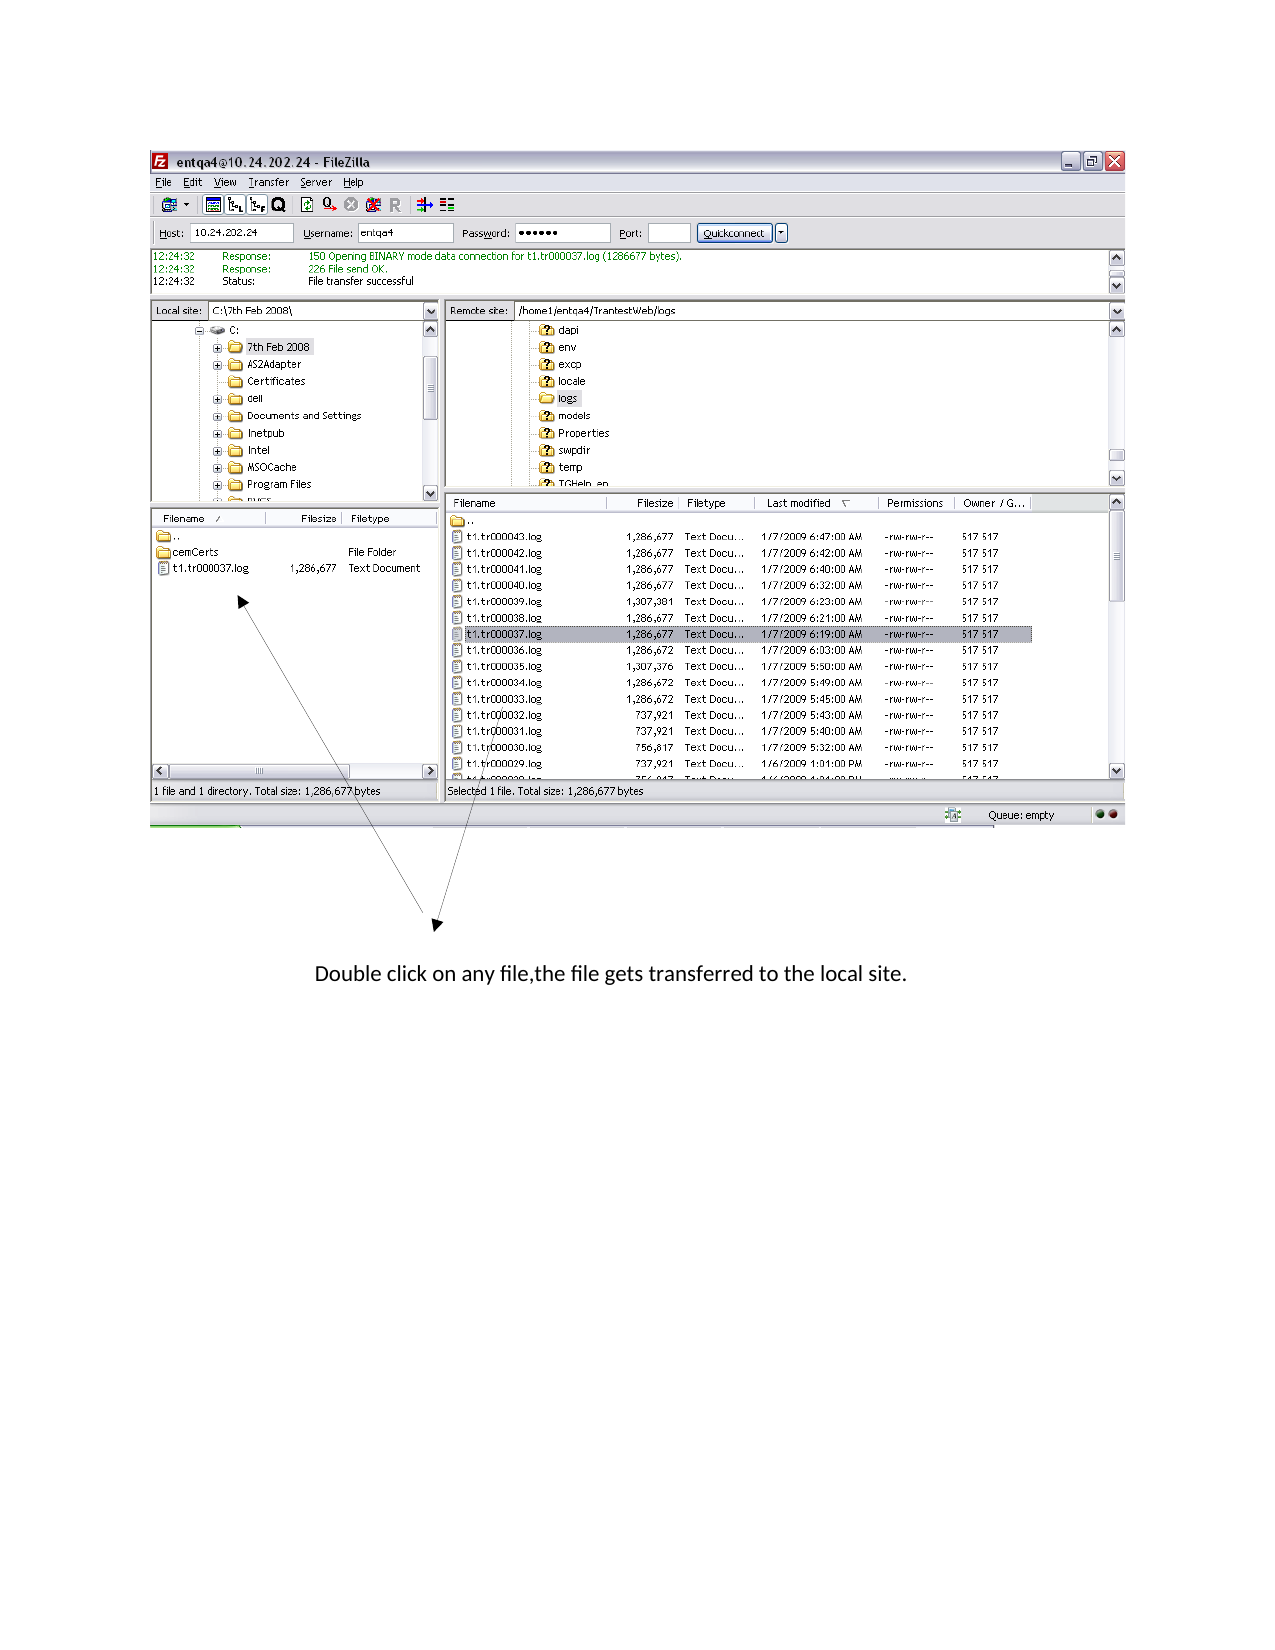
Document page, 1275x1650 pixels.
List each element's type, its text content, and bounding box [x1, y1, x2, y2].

picture [150, 150, 1125, 828]
text Double click on any file,the file gets transferred to the local site. [150, 959, 1125, 987]
